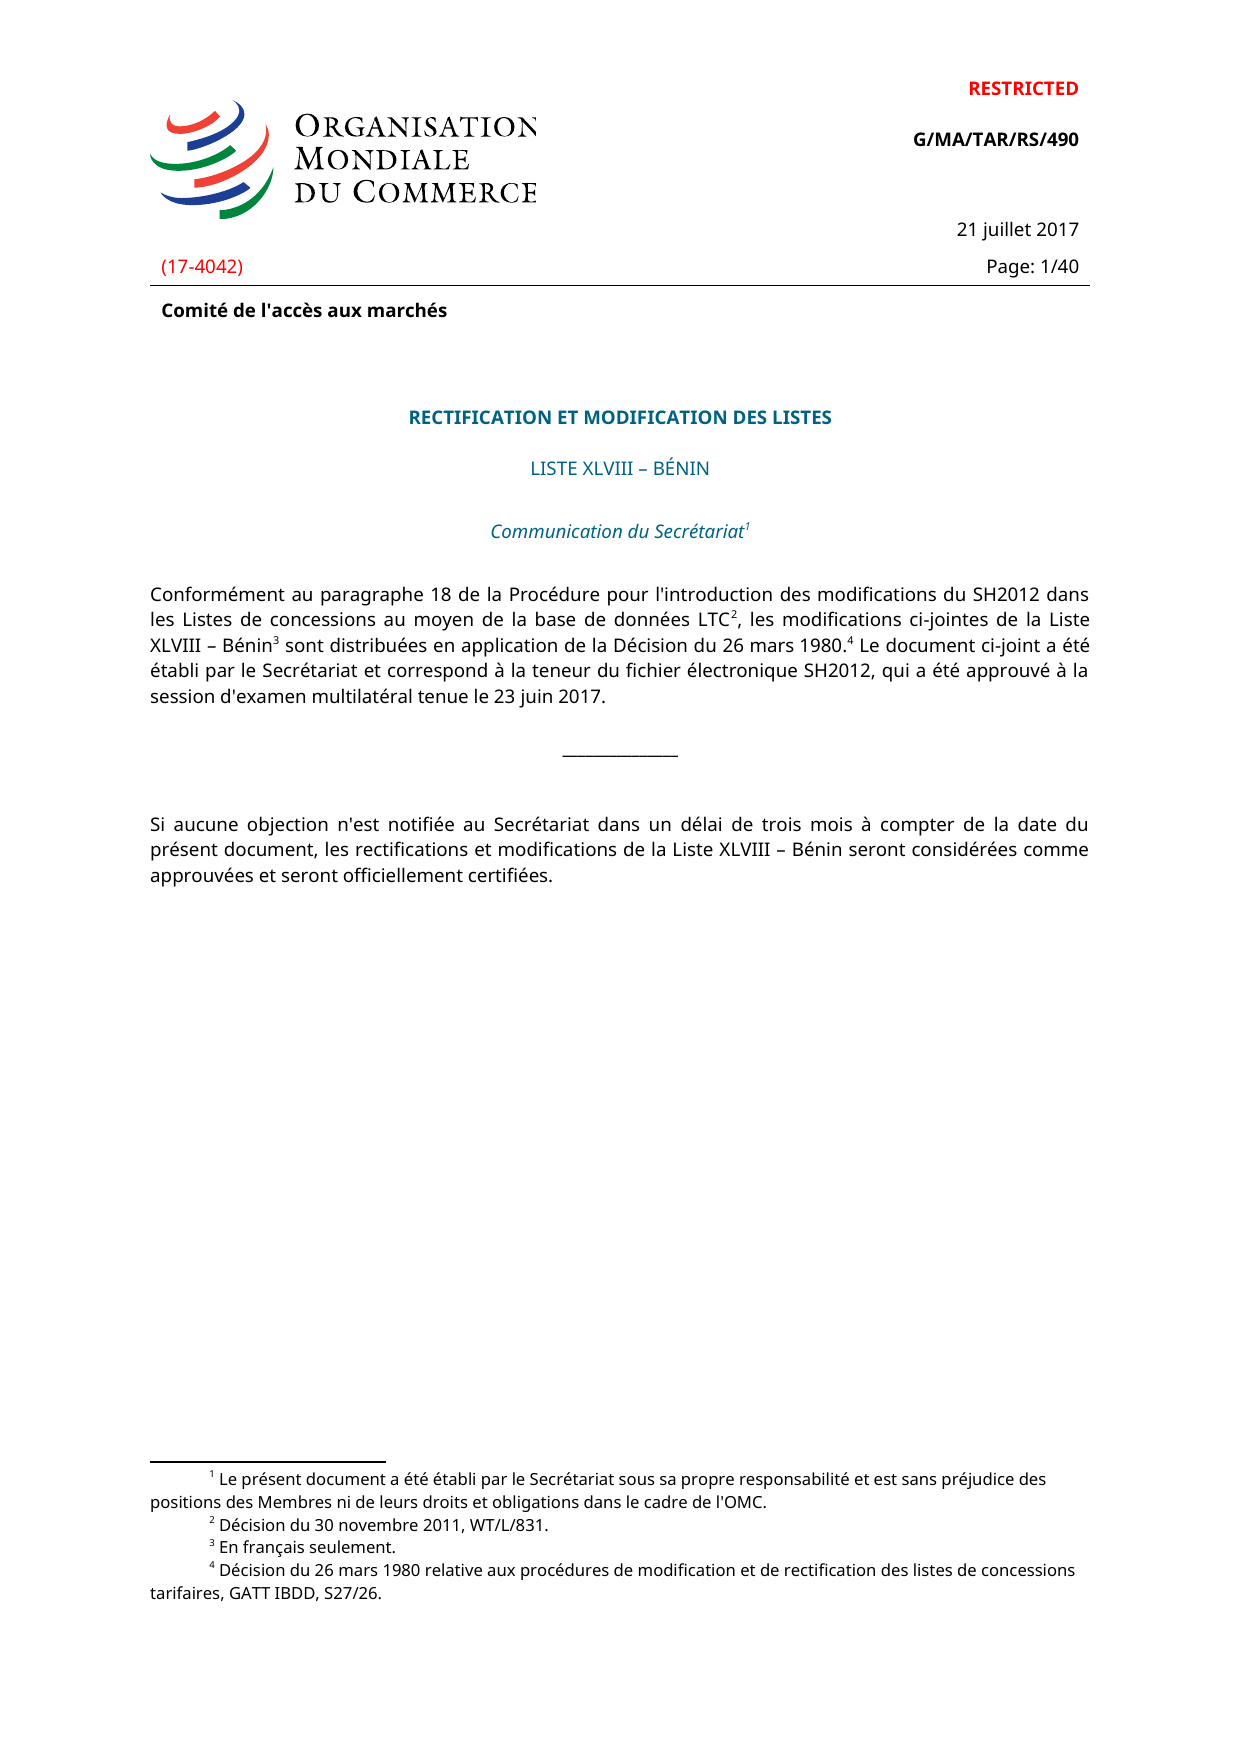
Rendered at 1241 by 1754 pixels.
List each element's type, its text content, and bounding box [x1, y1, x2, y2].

text _______________ [150, 734, 1090, 760]
text Conformément au paragraphe 18 de la Procédure pour l'introduction des modifications du SH2012 dans les Listes de concessions au moyen de la base de données LTC, les modifications ci-jointes de la Liste XLVIII – Bénin sont distribuées en application de la Décision du 26 mars 1980. Le document ci-joint a été établi par le Secrétariat et correspond à la teneur du fichier électronique SH2012, qui a été approuvé à la session d'examen multilatéral tenue le 23 juin 2017. [150, 581, 1090, 709]
text Si aucune objection n'est notifiée au Secrétariat dans un délai de trois mois à compter de la date du présent document, les rectifications et modifications de la Liste XLVIII – Bénin seront considérées comme approuvées et seront officiellement certifiées. [150, 811, 1090, 887]
title RECTIFICATION ET MODIFICATION DES LISTES [150, 405, 1090, 430]
title Communication du Secrétariat [150, 518, 1090, 544]
title LISTE XLVIII – BÉNIN [150, 455, 1090, 481]
